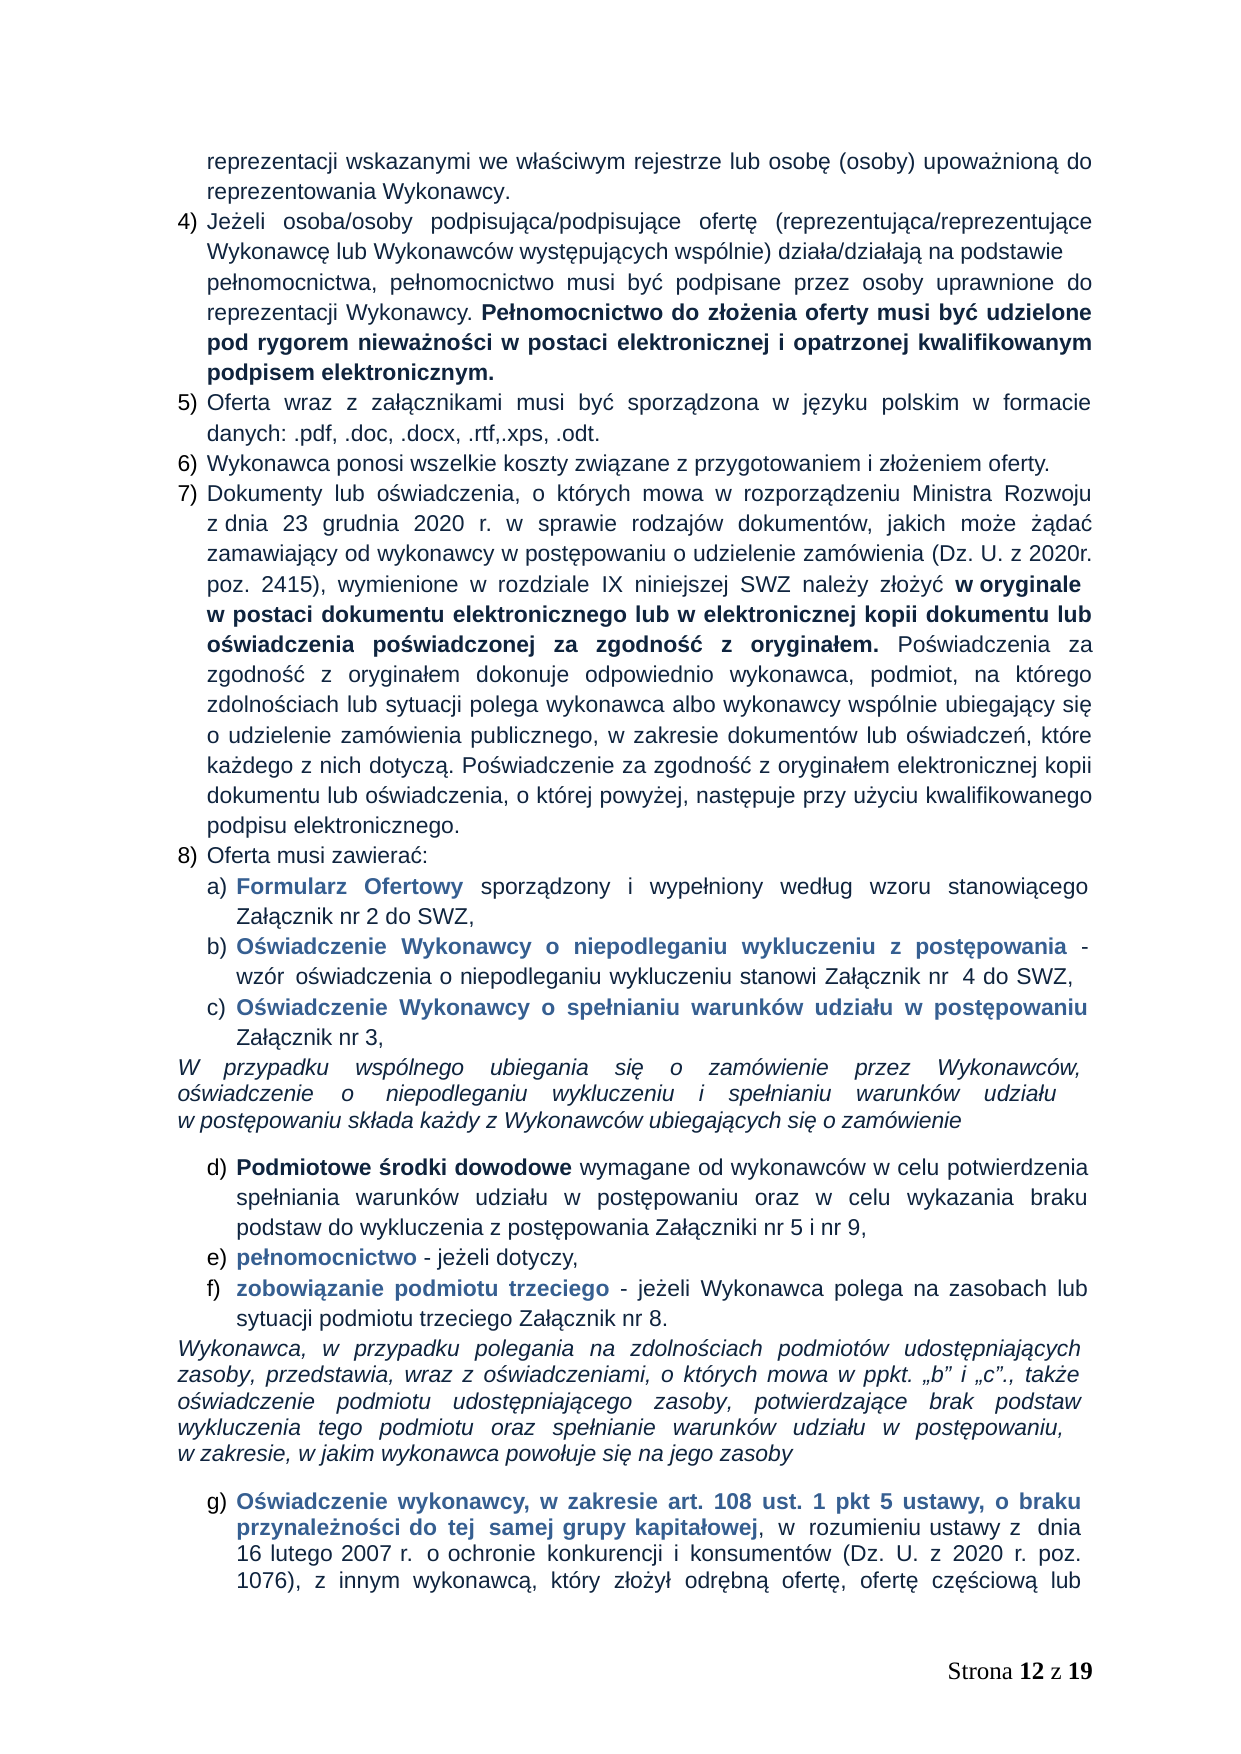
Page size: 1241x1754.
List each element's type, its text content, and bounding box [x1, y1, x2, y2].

text Wykonawca, w przypadku polegania na zdolnościach podmiotów udostępniających zasoby, przedstawia, wraz z oświadczeniami, o których mowa w ppkt. „b” i „c”., także oświadczenie podmiotu udostępniającego zasoby, potwierdzające brak podstaw wykluczenia tego podmiotu oraz spełnianie warunków udziału w postępowaniu, w zakresie, w jakim wykonawca powołuje się na jego zasoby [177, 1335, 1081, 1467]
list Podmiotowe środki dowodowe wymagane od wykonawców w celu potwierdzenia spełniania warunków udziału w postępowaniu oraz w celu wykazania braku podstaw do wykluczenia z postępowania Załączniki nr 5 i nr 9, [207, 1154, 1088, 1241]
list Wykonawca ponosi wszelkie koszty związane z przygotowaniem i złożeniem oferty. [177, 450, 1093, 476]
list Oferta musi zawierać: [177, 842, 1093, 869]
list Oferta wraz z załącznikami musi być sporządzona w języku polskim w formacie danych: .pdf, .doc, .docx, .rtf,.xps, .odt. [177, 389, 1093, 446]
text pełnomocnictwa, pełnomocnictwo musi być podpisane przez osoby uprawnione do reprezentacji Wykonawcy. Pełnomocnictwo do złożenia oferty musi być udzielone pod rygorem nieważności w postaci elektronicznej i opatrzonej kwalifikowanym podpisem elektronicznym. [207, 268, 1093, 385]
list zobowiązanie podmiotu trzeciego - jeżeli Wykonawca polega na zasobach lub sytuacji podmiotu trzeciego Załącznik nr 8. [207, 1274, 1088, 1331]
list Formularz Ofertowy sporządzony i wypełniony według wzoru stanowiącego Załącznik nr 2 do SWZ, [207, 873, 1088, 929]
list Oświadczenie Wykonawcy o niepodleganiu wykluczeniu z postępowania - wzór oświadczenia o niepodleganiu wykluczeniu stanowi Załącznik nr 4 do SWZ, [207, 933, 1088, 989]
text W przypadku wspólnego ubiegania się o zamówienie przez Wykonawców, oświadczenie o niepodleganiu wykluczeniu i spełnianiu warunków udziału w postępowaniu składa każdy z Wykonawców ubiegających się o zamówienie [177, 1054, 1081, 1133]
list Oświadczenie Wykonawcy o spełnianiu warunków udziału w postępowaniu Załącznik nr 3, [207, 993, 1088, 1050]
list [177, 148, 1093, 204]
list pełnomocnictwo - jeżeli dotyczy, [417, 1244, 1088, 1271]
list Jeżeli osoba/osoby podpisująca/podpisujące ofertę (reprezentująca/reprezentujące Wykonawcę lub Wykonawców występujących wspólnie) działa/działają na podstawie [177, 208, 1093, 264]
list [207, 1488, 1081, 1593]
list Dokumenty lub oświadczenia, o których mowa w rozporządzeniu Ministra Rozwoju z dnia 23 grudnia 2020 r. w sprawie rodzajów dokumentów, jakich może żądać zamawiający od wykonawcy w postępowaniu o udzielenie zamówienia (Dz. U. z 2020r. poz. 2415), wymienione w rozdziale IX niniejszej SWZ należy złożyć w oryginale w postaci dokumentu elektronicznego lub w elektronicznej kopii dokumentu lub oświadczenia poświadczonej za zgodność z oryginałem. Poświadczenia za zgodność z oryginałem dokonuje odpowiednio wykonawca, podmiot, na którego zdolnościach lub sytuacji polega wykonawca albo wykonawcy wspólnie ubiegający się o udzielenie zamówienia publicznego, w zakresie dokumentów lub oświadczeń, które każdego z nich dotyczą. Poświadczenie za zgodność z oryginałem elektronicznej kopii dokumentu lub oświadczenia, o której powyżej, następuje przy użyciu kwalifikowanego podpisu elektronicznego. [177, 480, 1093, 838]
